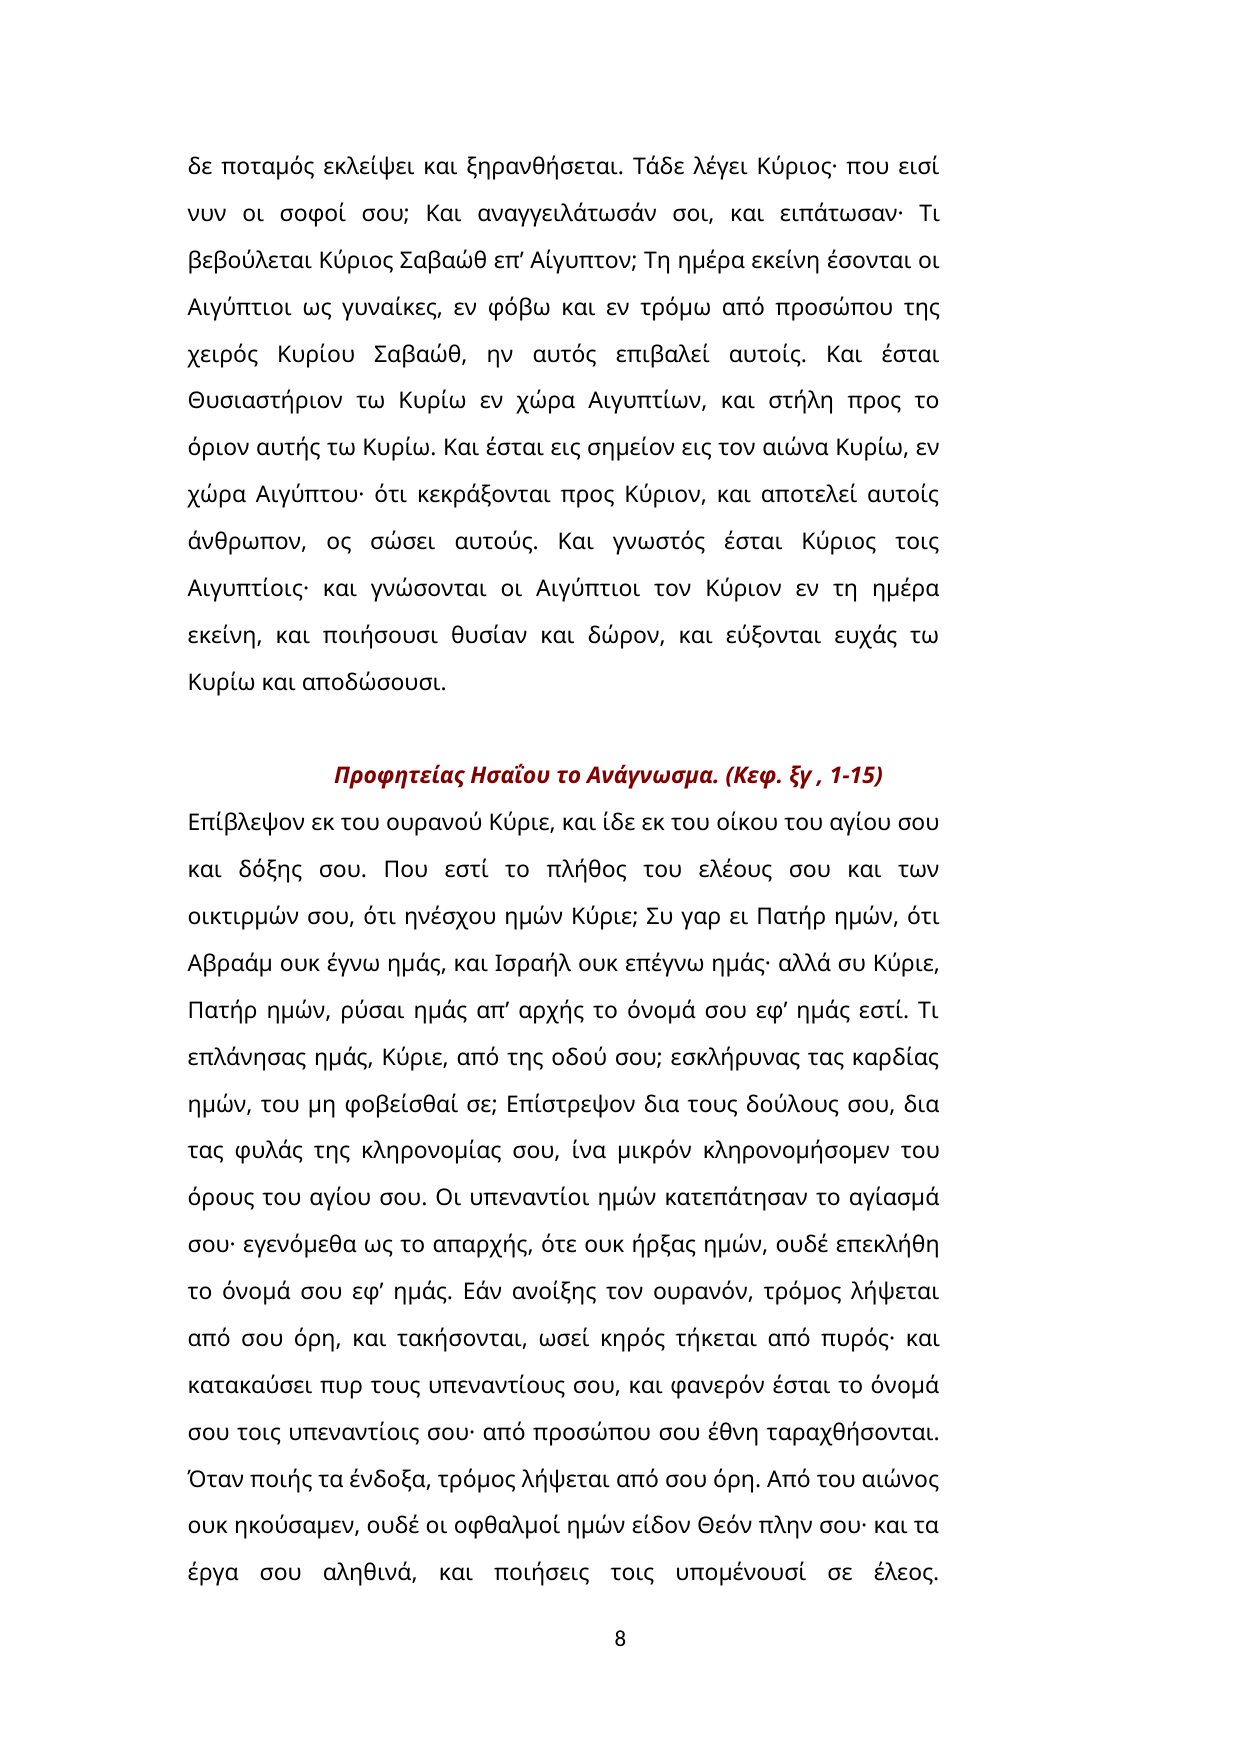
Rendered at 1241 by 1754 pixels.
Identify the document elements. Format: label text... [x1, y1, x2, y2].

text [187, 806, 941, 1587]
text Προφητείας Ησαΐου το Ανάγνωσμα. (Κεφ. ξγ , 1-15) [276, 759, 941, 791]
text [187, 150, 941, 697]
